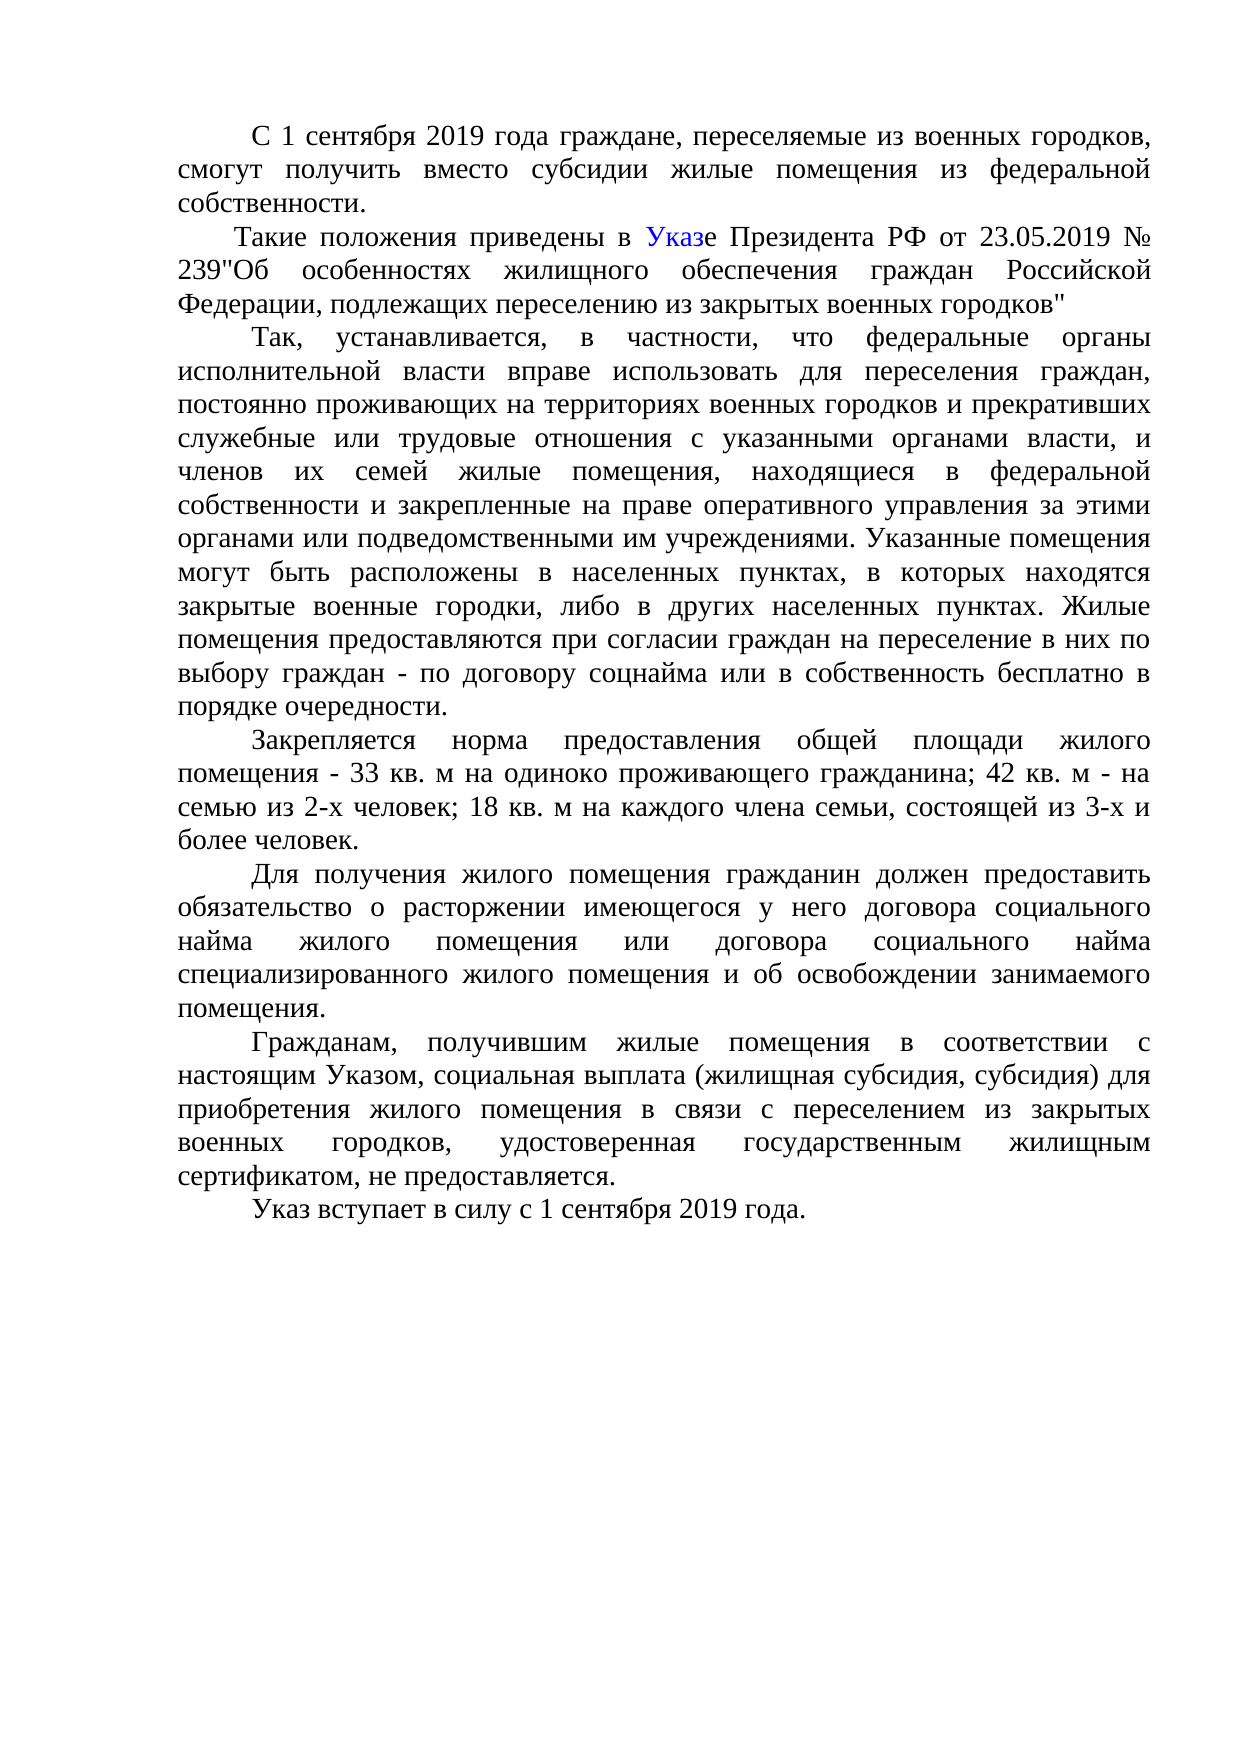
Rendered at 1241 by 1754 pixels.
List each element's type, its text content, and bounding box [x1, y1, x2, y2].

text Так, устанавливается, в частности, что федеральные органы исполнительной власти вправе использовать для переселения граждан, постоянно проживающих на территориях военных городков и прекративших служебные или трудовые отношения с указанными органами власти, и членов их семей жилые помещения, находящиеся в федеральной собственности и закрепленные на праве оперативного управления за этими органами или подведомственными им учреждениями. Указанные помещения могут быть расположены в населенных пунктах, в которых находятся закрытые военные городки, либо в других населенных пунктах. Жилые помещения предоставляются при согласии граждан на переселение в них по выбору граждан - по договору соцнайма или в собственность бесплатно в порядке очередности. [177, 319, 1152, 722]
text Указ вступает в силу с 1 сентября 2019 года. [177, 1191, 1152, 1225]
text Такие положения приведены в Указе Президента РФ от 23.05.2019 № 239"Об особенностях жилищного обеспечения граждан Российской Федерации, подлежащих переселению из закрытых военных городков" [177, 219, 1152, 319]
text Гражданам, получившим жилые помещения в соответствии с настоящим Указом, социальная выплата (жилищная субсидия, субсидия) для приобретения жилого помещения в связи с переселением из закрытых военных городков, удостоверенная государственным жилищным сертификатом, не предоставляется. [177, 1024, 1152, 1191]
text Для получения жилого помещения гражданин должен предоставить обязательство о расторжении имеющегося у него договора социального найма жилого помещения или договора социального найма специализированного жилого помещения и об освобождении занимаемого помещения. [177, 856, 1152, 1024]
text С 1 сентября 2019 года граждане, переселяемые из военных городков, смогут получить вместо субсидии жилые помещения из федеральной собственности. [177, 118, 1152, 219]
text Закрепляется норма предоставления общей площади жилого помещения - 33 кв. м на одиноко проживающего гражданина; 42 кв. м - на семью из 2-х человек; 18 кв. м на каждого члена семьи, состоящей из 3-х и более человек. [177, 722, 1152, 856]
